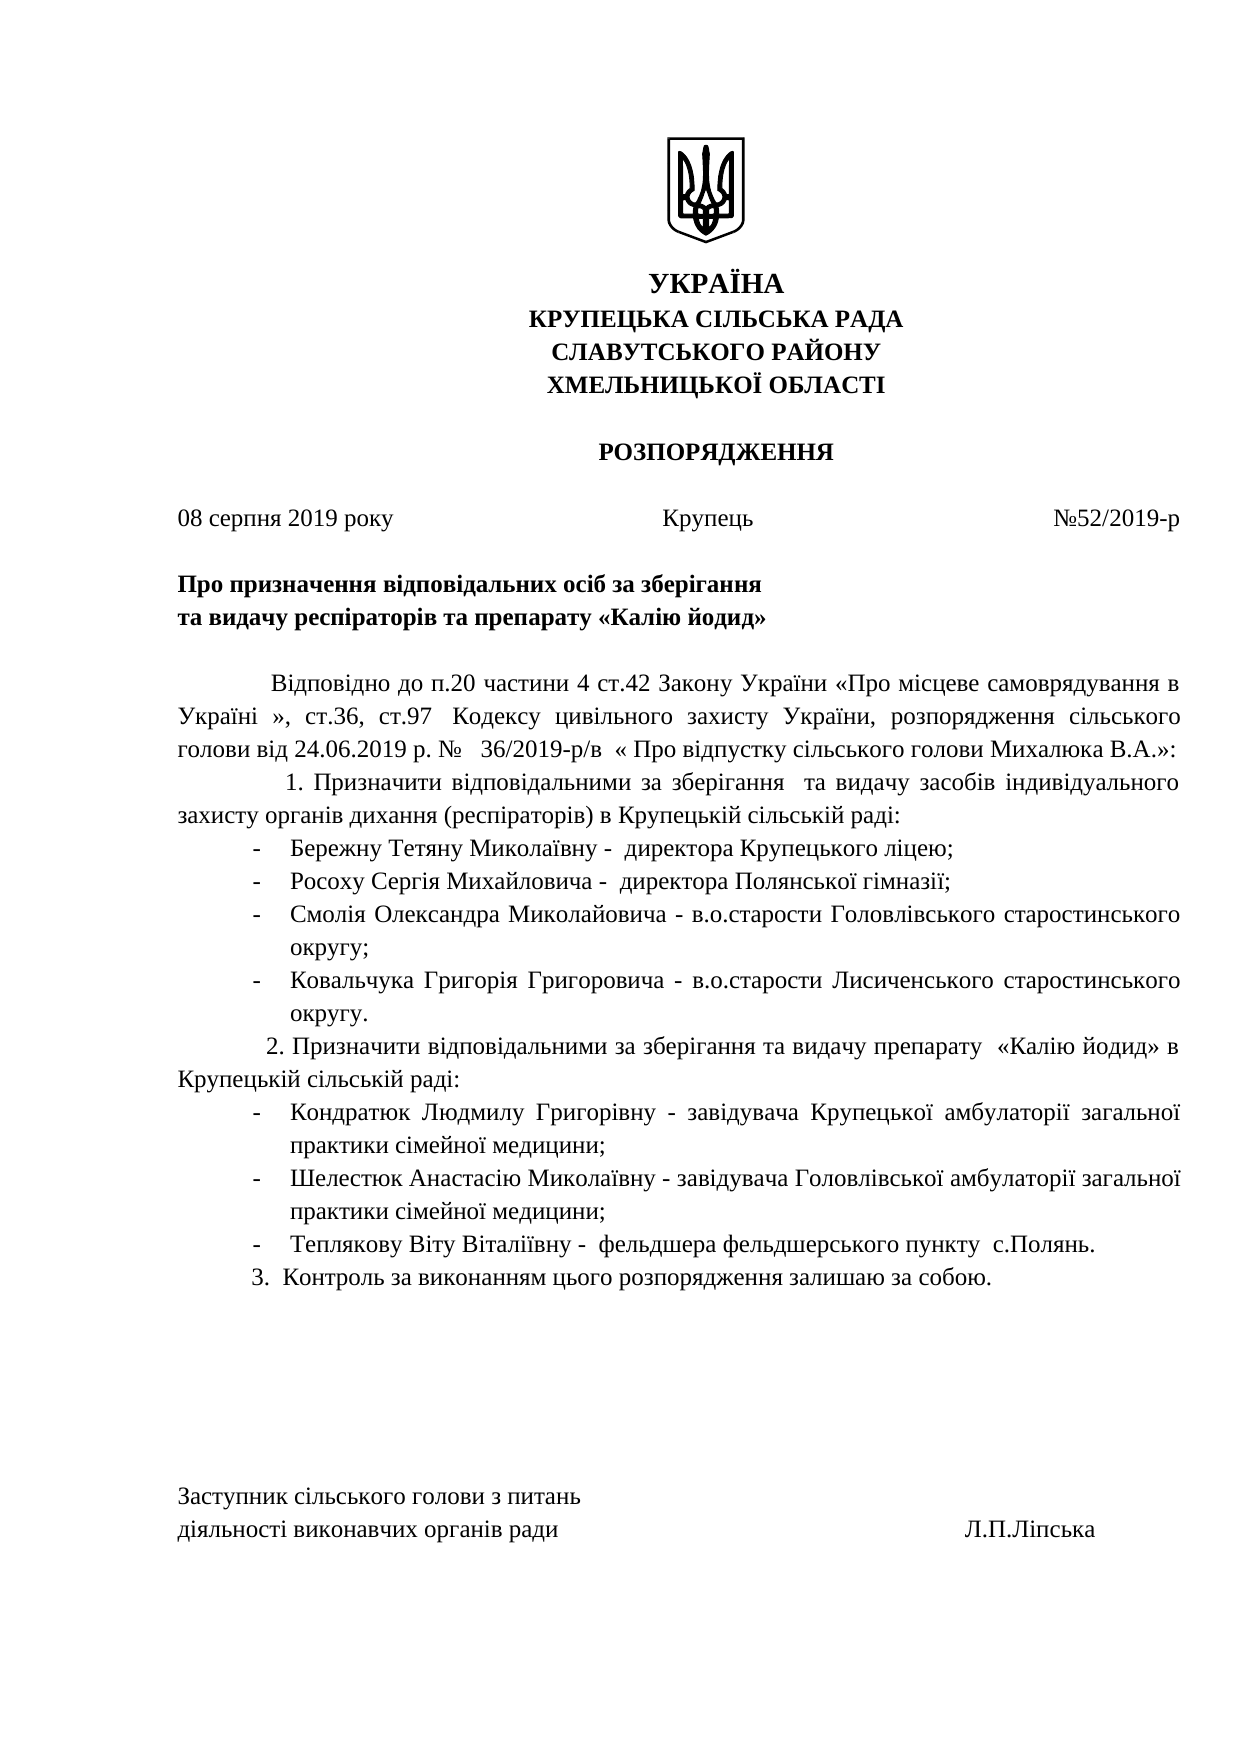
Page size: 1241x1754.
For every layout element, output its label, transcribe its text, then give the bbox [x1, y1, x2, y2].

text 2. Призначити відповідальними за зберігання та видачу препарату «Калію йодид» в Крупецькій сільській раді: [177, 1031, 1181, 1093]
text 08 серпня 2019 року Крупець №52/2019-р [177, 503, 1181, 531]
list Ковальчука Григорія Григоровича - в.о.старости Лисиченського старостинського округу. [252, 965, 1181, 1027]
list Шелестюк Анастасію Миколаївну - завідувача Головлівської амбулаторії загальної практики сімейної медицини; [252, 1163, 1181, 1225]
list Бережну Тетяну Миколаївну - директора Крупецького ліцею; [252, 833, 1181, 862]
text СЛАВУТСЬКОГО РАЙОНУ [177, 337, 1181, 366]
list Кондратюк Людмилу Григорівну - завідувача Крупецької амбулаторії загальної практики сімейної медицини; [252, 1097, 1181, 1159]
text 3. Контроль за виконанням цього розпорядження залишаю за собою. [177, 1262, 1181, 1291]
text ХМЕЛЬНИЦЬКОЇ ОБЛАСТІ [177, 371, 1181, 399]
text РОЗПОРЯДЖЕННЯ [177, 437, 1181, 465]
list Смолія Олександра Миколайовича - в.о.старости Головлівського старостинського округу; [252, 899, 1181, 961]
text Про призначення відповідальних осіб за зберігання [177, 569, 1181, 597]
text та видачу респіраторів та препарату «Калію йодид» [177, 602, 1181, 630]
text Заступник сільського голови з питань діяльності виконавчих органів ради Л.П.Ліпська [177, 1481, 1181, 1543]
list Росоху Сергія Михайловича - директора Полянської гімназії; [252, 866, 1181, 895]
list Теплякову Віту Віталіївну - фельдшера фельдшерського пункту с.Полянь. [252, 1229, 1181, 1258]
text КРУПЕЦЬКА СІЛЬСЬКА РАДА [177, 304, 1181, 333]
text 1. Призначити відповідальними за зберігання та видачу засобів індивідуального захисту органів дихання (респіраторів) в Крупецькій сільській раді: [177, 767, 1181, 829]
text Відповідно до п.20 частини 4 ст.42 Закону України «Про місцеве самоврядування в Україні », ст.36, ст.97 Кодексу цивільного захисту України, розпорядження сільського голови від 24.06.2019 р. № 36/2019-р/в « Про відпустку сільського голови Михалюка В.А.»: [177, 668, 1181, 763]
text УКРАЇНА [177, 266, 1181, 299]
